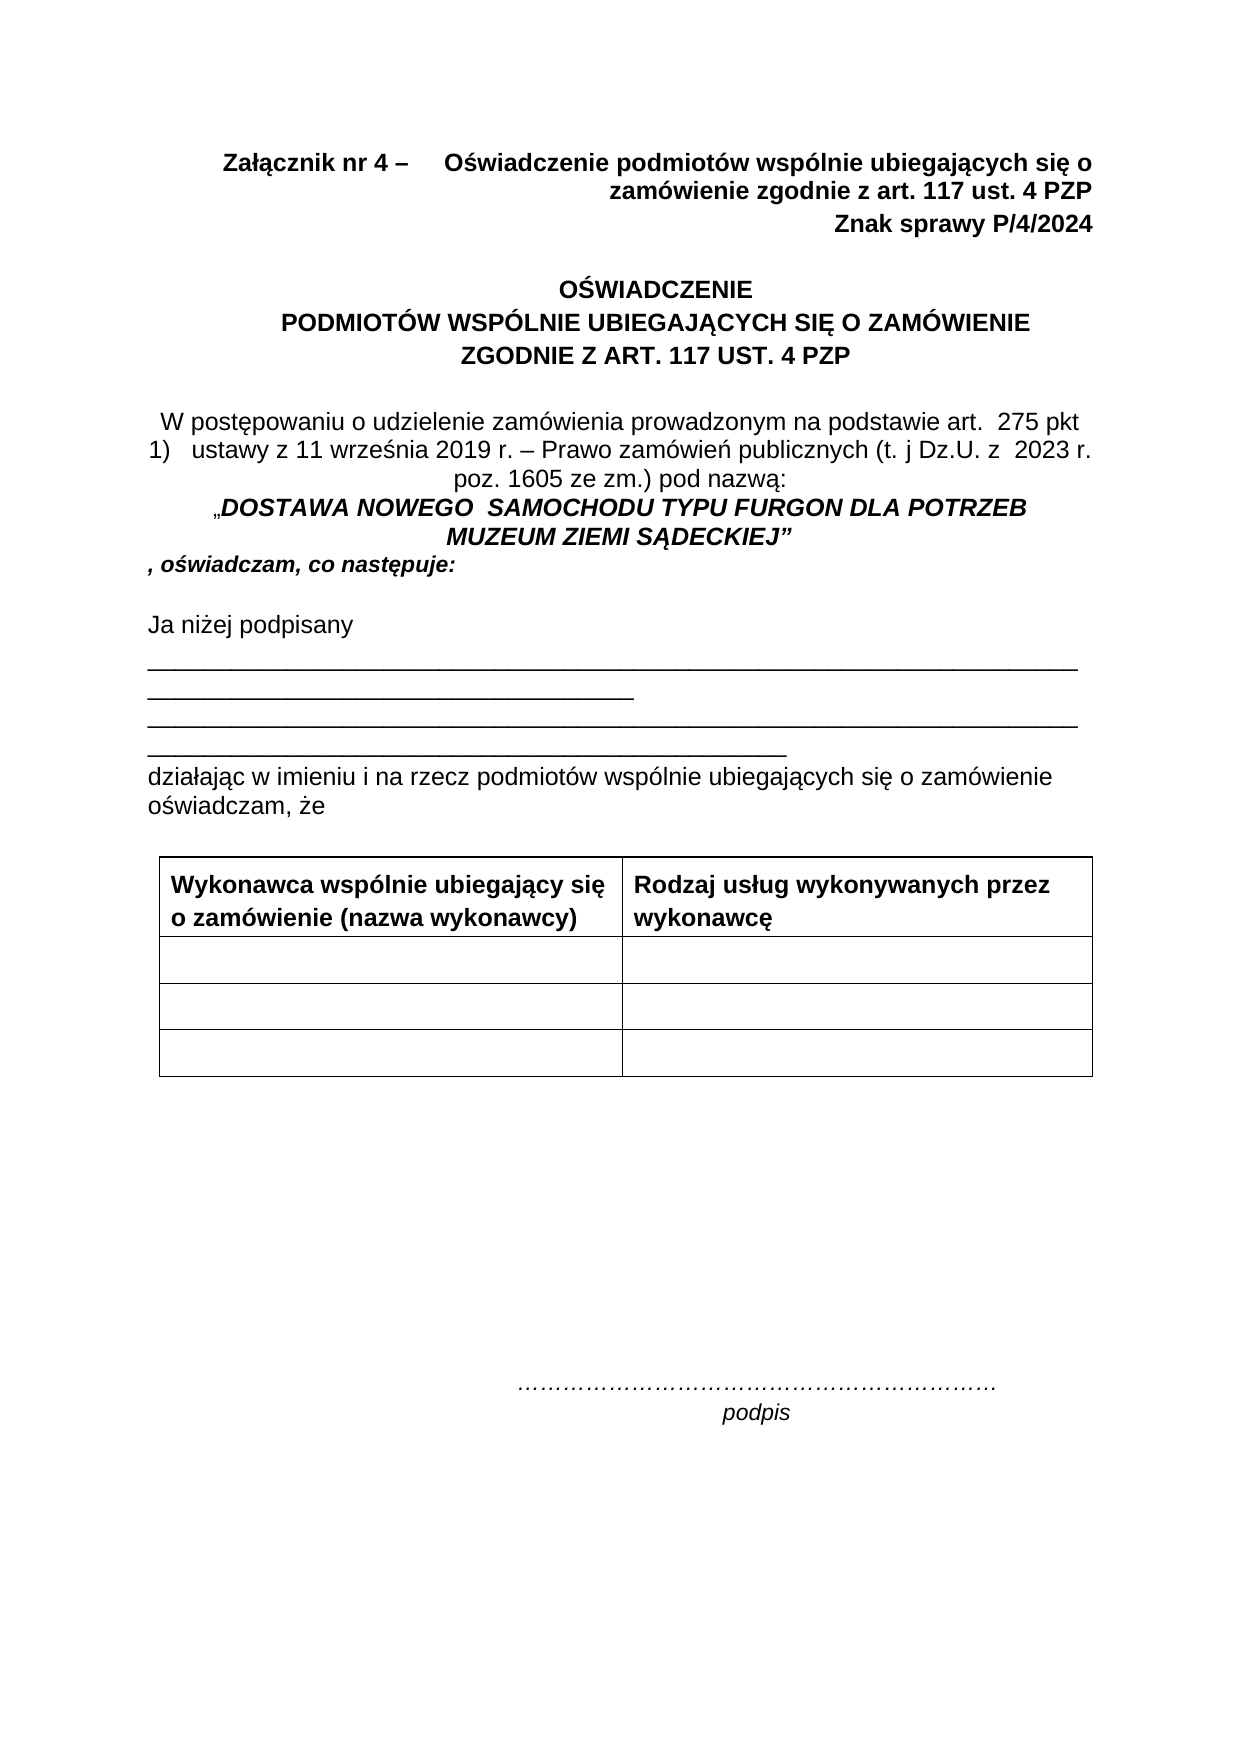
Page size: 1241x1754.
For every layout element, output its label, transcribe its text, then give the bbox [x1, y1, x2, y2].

text „DOSTAWA NOWEGO SAMOCHODU TYPU FURGON DLA POTRZEB [148, 493, 1093, 522]
text OŚWIADCZENIE [219, 275, 1093, 304]
text Ja niżej podpisany [148, 610, 1093, 638]
text ______________________________________________________________________________________________________ _________________________________________________________________________________________________________________ [148, 643, 1093, 758]
text MUZEUM ZIEMI SĄDECKIEJ” [148, 522, 1093, 551]
text PODMIOTÓW WSPÓLNIE UBIEGAJĄCYCH SIĘ O ZAMÓWIENIE [219, 308, 1093, 337]
text działając w imieniu i na rzecz podmiotów wspólnie ubiegających się o zamówienie oświadczam, że [148, 762, 1093, 819]
text ZGODNIE Z ART. 117 UST. 4 PZP [219, 341, 1093, 370]
table_cell [160, 984, 622, 1029]
table_cell [160, 1030, 622, 1076]
table_cell [623, 984, 1092, 1029]
text , oświadczam, co następuje: [148, 551, 1093, 577]
table_cell [623, 1030, 1092, 1076]
text W postępowaniu o udzielenie zamówienia prowadzonym na podstawie art. 275 pkt 1) ustawy z 11 września 2019 r. – Prawo zamówień publicznych (t. j Dz.U. z 2023 r. poz. 1605 ze zm.) pod nazwą: [148, 407, 1093, 493]
table_cell [623, 937, 1092, 983]
text podpis [443, 1399, 1093, 1426]
text Znak sprawy P/4/2024 [148, 209, 1093, 238]
table_header Wykonawca wspólnie ubiegający się o zamówienie (nazwa wykonawcy) [160, 858, 622, 936]
text ……………………………………………………… [443, 1340, 1093, 1395]
text Załącznik nr 4 – Oświadczenie podmiotów wspólnie ubiegających się o zamówienie zgodnie z art. 117 ust. 4 PZP [148, 148, 1093, 205]
table_cell [160, 937, 622, 983]
table_header Rodzaj usług wykonywanych przez wykonawcę [623, 858, 1092, 936]
